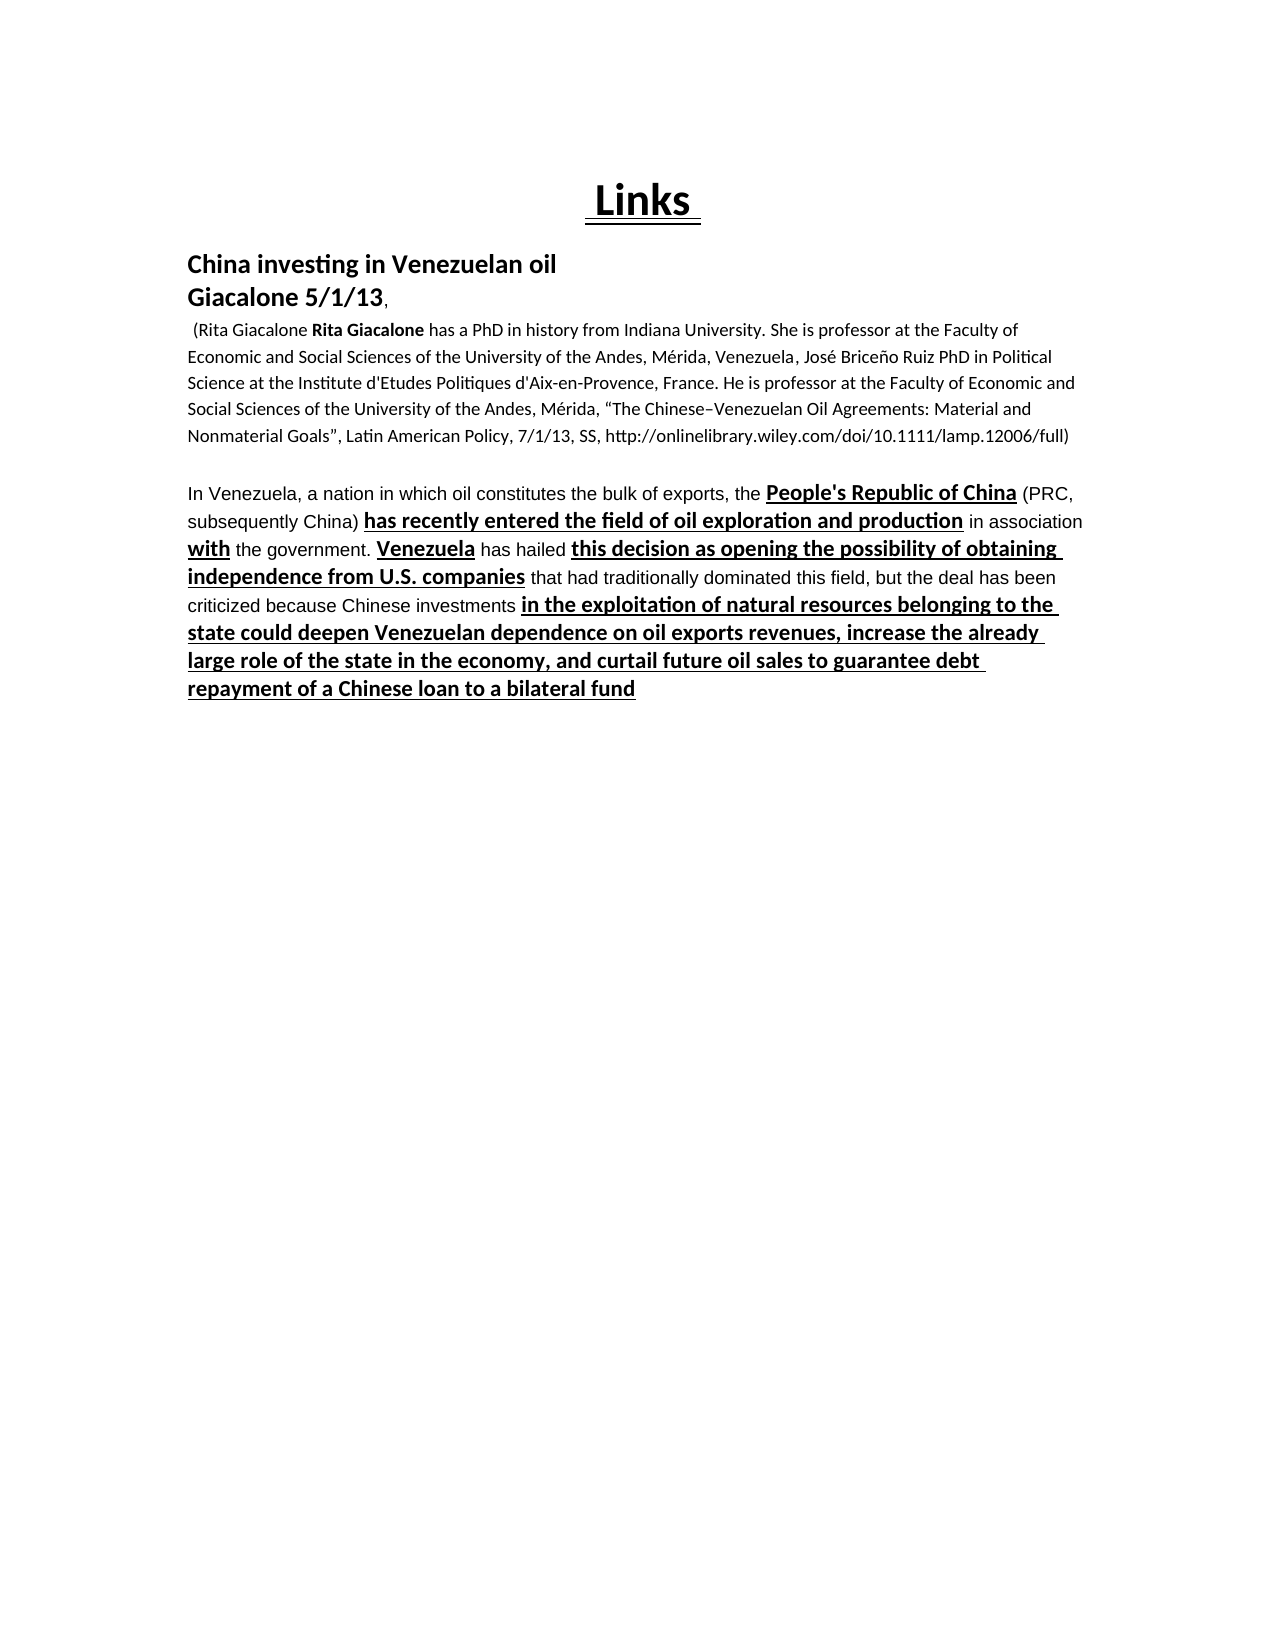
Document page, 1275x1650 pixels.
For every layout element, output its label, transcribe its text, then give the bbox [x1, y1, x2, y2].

text (Rita Giacalone Rita Giacalone has a PhD in history from Indiana University. She is professor at the Faculty of Economic and Social Sciences of the University of the Andes, Mérida, Venezuela, José Briceño Ruiz PhD in Political Science at the Institute d'Etudes Politiques d'Aix-en-Provence, France. He is professor at the Faculty of Economic and Social Sciences of the University of the Andes, Mérida, “The Chinese–Venezuelan Oil Agreements: Material and Nonmaterial Goals”, Latin American Policy, 7/1/13, SS, http://onlinelibrary.wiley.com/doi/10.1111/lamp.12006/full) [187, 318, 1080, 447]
text In Venezuela, a nation in which oil constitutes the bulk of exports, the People's Republic of China (PRC, subsequently China) has recently entered the field of oil exploration and production in association with the government. Venezuela has hailed this decision as opening the possibility of obtaining independence from U.S. companies that had traditionally dominated this field, but the deal has been criticized because Chinese investments in the exploitation of natural resources belonging to the state could deepen Venezuelan dependence on oil exports revenues, increase the already large role of the state in the economy, and curtail future oil sales to guarantee debt repayment of a Chinese loan to a bilateral fund [187, 478, 1087, 702]
subtitle China investing in Venezuelan oil [187, 248, 1087, 281]
subtitle Links [187, 171, 1087, 227]
text Giacalone 5/1/13, [187, 281, 1080, 314]
